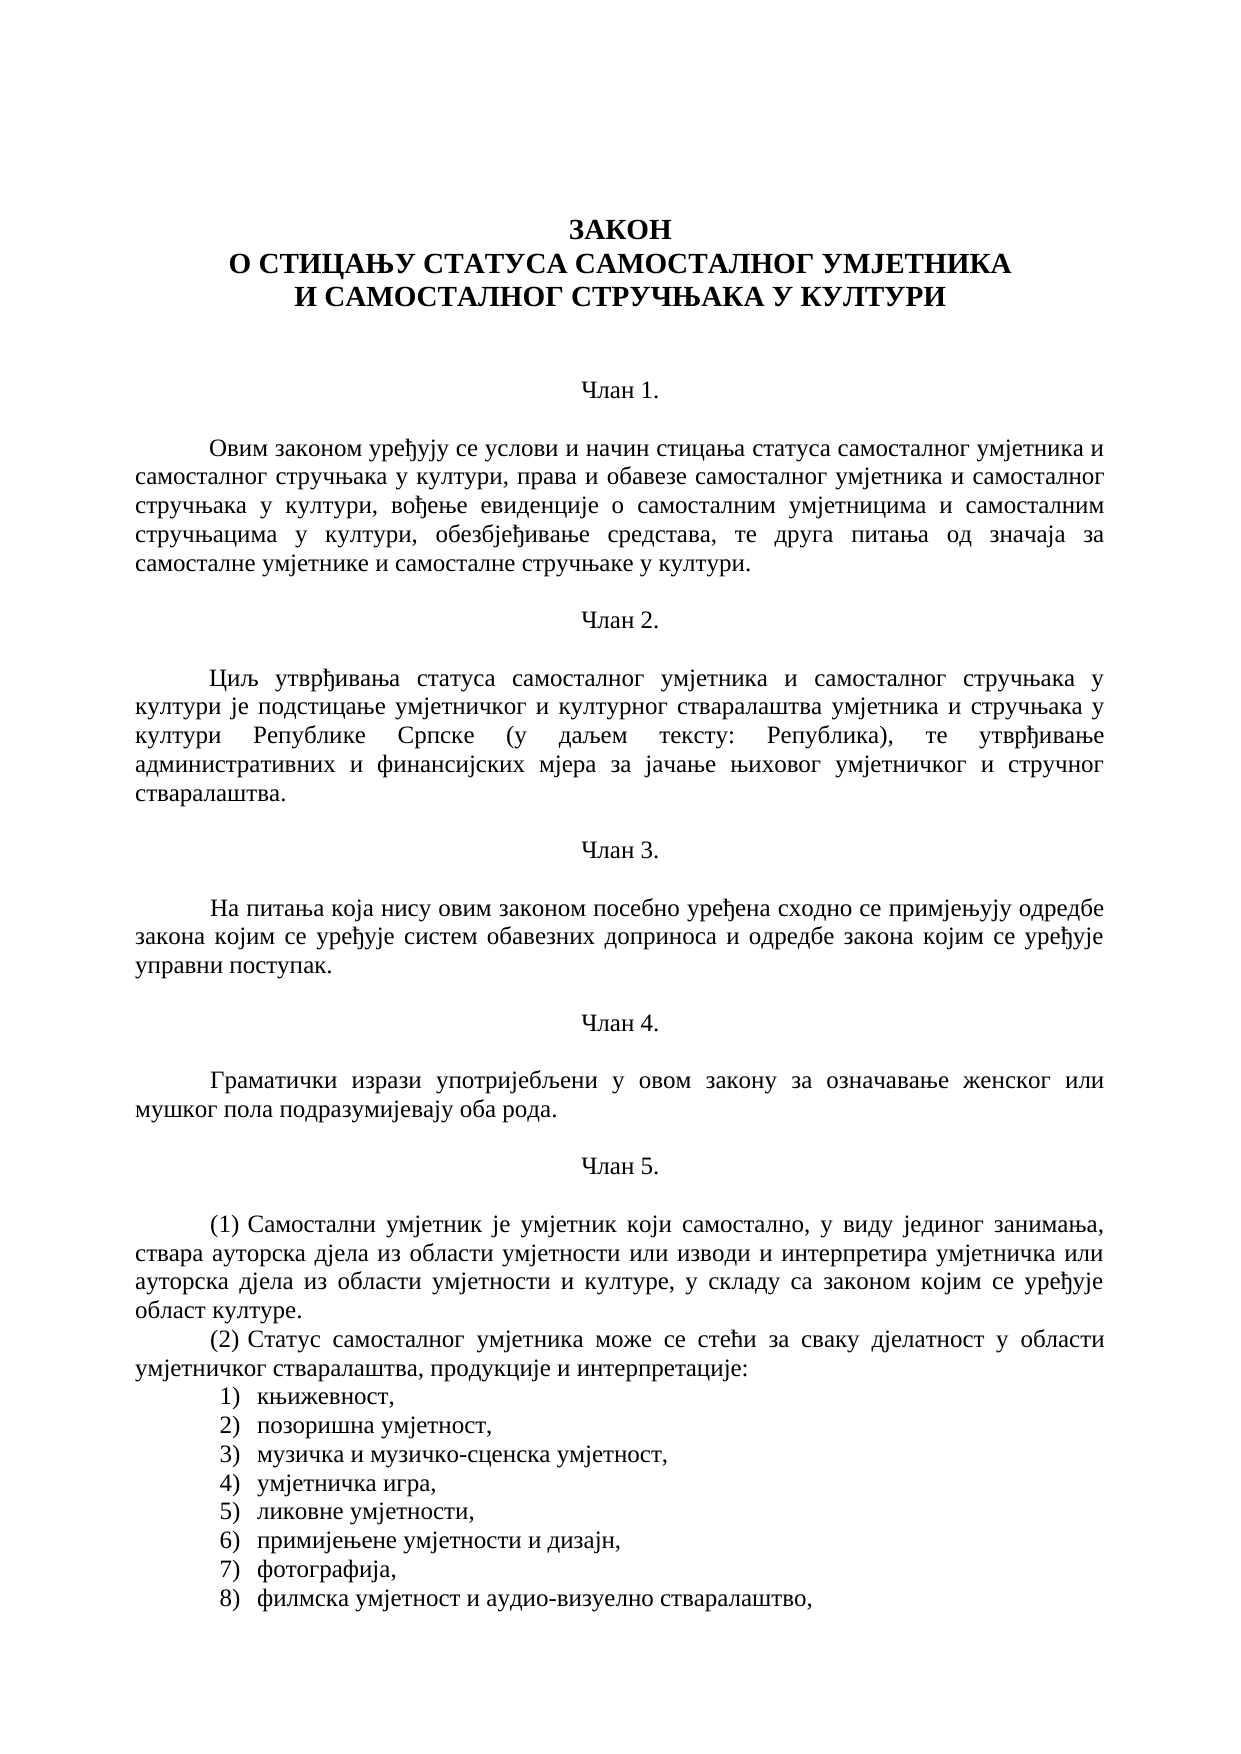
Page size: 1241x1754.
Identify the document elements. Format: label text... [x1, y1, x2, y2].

text И САМОСТАЛНОГ СТРУЧЊАКА У КУЛТУРИ [135, 279, 1105, 313]
text 5) ликовне умјетности, [135, 1496, 1105, 1525]
text Граматички изрази употријебљени у овом закону за означавање женског или мушког пола подразумијевају оба рода. [135, 1065, 1105, 1123]
text Члан 5. [135, 1151, 1105, 1180]
text ЗАКОН [135, 212, 1105, 246]
text Циљ утврђивања статуса самосталног умјетника и самосталног стручњака у култури је подстицање умјетничког и културног стваралаштва умјетника и стручњака у култури Републике Српске (у даљем тексту: Република), те утврђивање административних и финансијских мјера за јачање њиховог умјетничког и стручног стваралаштва. [135, 663, 1105, 806]
list Статус самосталног умјетника може се стећи за сваку дјелатност у области умјетничког стваралаштва, продукције и интерпретације: [135, 1324, 1105, 1381]
text 4) умјетничка игра, [135, 1468, 1105, 1496]
text 3) музичка и музичко-сценска умјетност, [135, 1439, 1105, 1468]
text 8) филмска умјетност и аудио-визуелно стваралаштво, [135, 1583, 1105, 1611]
text Члан 4. [135, 1008, 1105, 1036]
text О СТИЦАЊУ СТАТУСА САМОСТАЛНОГ УМЈЕТНИКА [135, 246, 1105, 279]
text Нa питaњa кoja нису oвим зaкoнoм пoсeбнo урeђeнa схoднo сe примjeњуjу oдрeдбe закона којим се уређуjе систем обавезних доприноса и одредбе закoна којим се уређује управни поступак. [135, 893, 1105, 979]
text 2) позоришна умјетност, [135, 1410, 1105, 1439]
text Овим законом уређују се услови и начин стицања статуса самосталног умјетника и самосталног стручњака у култури, права и обавезе самосталног умјетника и самосталног стручњака у култури, вођење eвидeнциjе о самосталним умјетницима и самосталним стручњацима у култури, oбeзбjeђивaњe средстава, те друга питања од значаја за самосталне умјетнике и самосталне стручњаке у култури. [135, 433, 1105, 576]
text 6) примијењене умјетности и дизајн, [135, 1525, 1105, 1554]
text Члан 2. [135, 605, 1105, 634]
text Члан 3. [135, 835, 1105, 864]
text 1) књижевност, [135, 1381, 1105, 1410]
text 7) фотографија, [135, 1554, 1105, 1583]
list Самостални умјетник је умјетник који самостално, у виду јединог занимања, ствара ауторска дјела из области умјетности или изводи и интерпретира умјетничка или ауторска дјела из области умјетности и културе, у складу са законом којим се уређује област културе. [135, 1209, 1105, 1324]
text Члан 1. [135, 375, 1105, 404]
